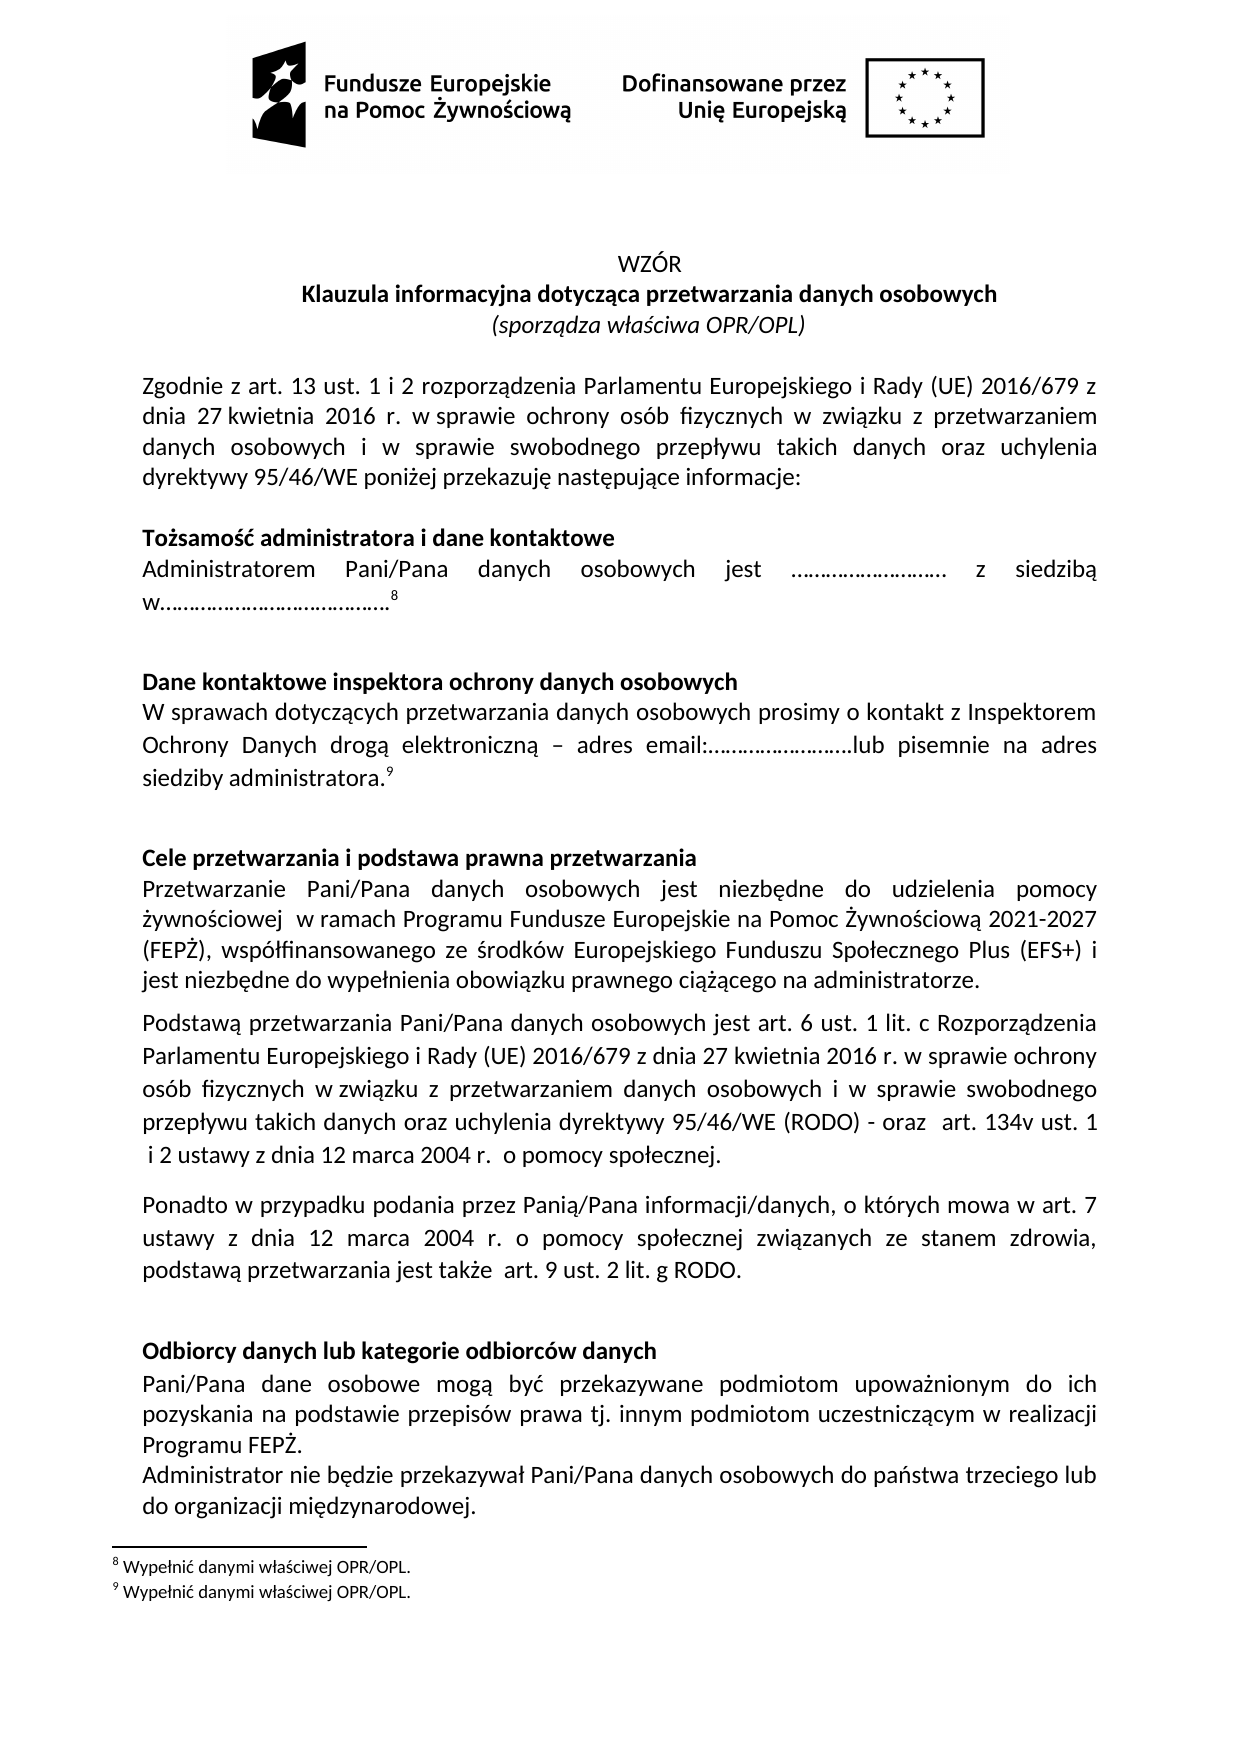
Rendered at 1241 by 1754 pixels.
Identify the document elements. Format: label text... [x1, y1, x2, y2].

text W sprawach dotyczących przetwarzania danych osobowych prosimy o kontakt z Inspektorem Ochrony Danych drogą elektroniczną – adres email:…………………….lub pisemnie na adres siedziby administratora. [142, 697, 1098, 793]
text Zgodnie z art. 13 ust. 1 i 2 rozporządzenia Parlamentu Europejskiego i Rady (UE) 2016/679 z dnia 27 kwietnia 2016 r. w sprawie ochrony osób fizycznych w związku z przetwarzaniem danych osobowych i w sprawie swobodnego przepływu takich danych oraz uchylenia dyrektywy 95/46/WE poniżej przekazuję następujące informacje: [142, 370, 1098, 492]
text Podstawą przetwarzania Pani/Pana danych osobowych jest art. 6 ust. 1 lit. c Rozporządzenia Parlamentu Europejskiego i Rady (UE) 2016/679 z dnia 27 kwietnia 2016 r. w sprawie ochrony osób fizycznych w związku z przetwarzaniem danych osobowych i w sprawie swobodnego przepływu takich danych oraz uchylenia dyrektywy 95/46/WE (RODO) - oraz art. 134v ust. 1 i 2 ustawy z dnia 12 marca 2004 r. o pomocy społecznej. [142, 1008, 1098, 1170]
text Administratorem Pani/Pana danych osobowych jest ……………………… z siedzibą w…………………………………. [142, 553, 1098, 616]
text Tożsamość administratora i dane kontaktowe [142, 522, 1098, 553]
text Pani/Pana dane osobowe mogą być przekazywane podmiotom upoważnionym do ich pozyskania na podstawie przepisów prawa tj. innym podmiotom uczestniczącym w realizacji Programu FEPŻ. [142, 1368, 1098, 1459]
text Ponadto w przypadku podania przez Panią/Pana informacji/danych, o których mowa w art. 7 ustawy z dnia 12 marca 2004 r. o pomocy społecznej związanych ze stanem zdrowia, podstawą przetwarzania jest także art. 9 ust. 2 lit. g RODO. [142, 1189, 1098, 1285]
text Przetwarzanie Pani/Pana danych osobowych jest niezbędne do udzielenia pomocy żywnościowej w ramach Programu Fundusze Europejskie na Pomoc Żywnościową 2021-2027 (FEPŻ), współfinansowanego ze środków Europejskiego Funduszu Społecznego Plus (EFS+) i jest niezbędne do wypełnienia obowiązku prawnego ciążącego na administratorze. [142, 873, 1098, 995]
text Odbiorcy danych lub kategorie odbiorców danych [142, 1335, 1098, 1365]
picture [226, 15, 1011, 174]
text WZÓR [112, 248, 1187, 278]
text Administrator nie będzie przekazywał Pani/Pana danych osobowych do państwa trzeciego lub do organizacji międzynarodowej. [142, 1459, 1098, 1520]
text Cele przetwarzania i podstawa prawna przetwarzania [142, 842, 1098, 873]
text Klauzula informacyjna dotycząca przetwarzania danych osobowych [112, 278, 1187, 309]
text (sporządza właściwa OPR/OPL) [112, 309, 1187, 339]
text Dane kontaktowe inspektora ochrony danych osobowych [142, 666, 1098, 697]
